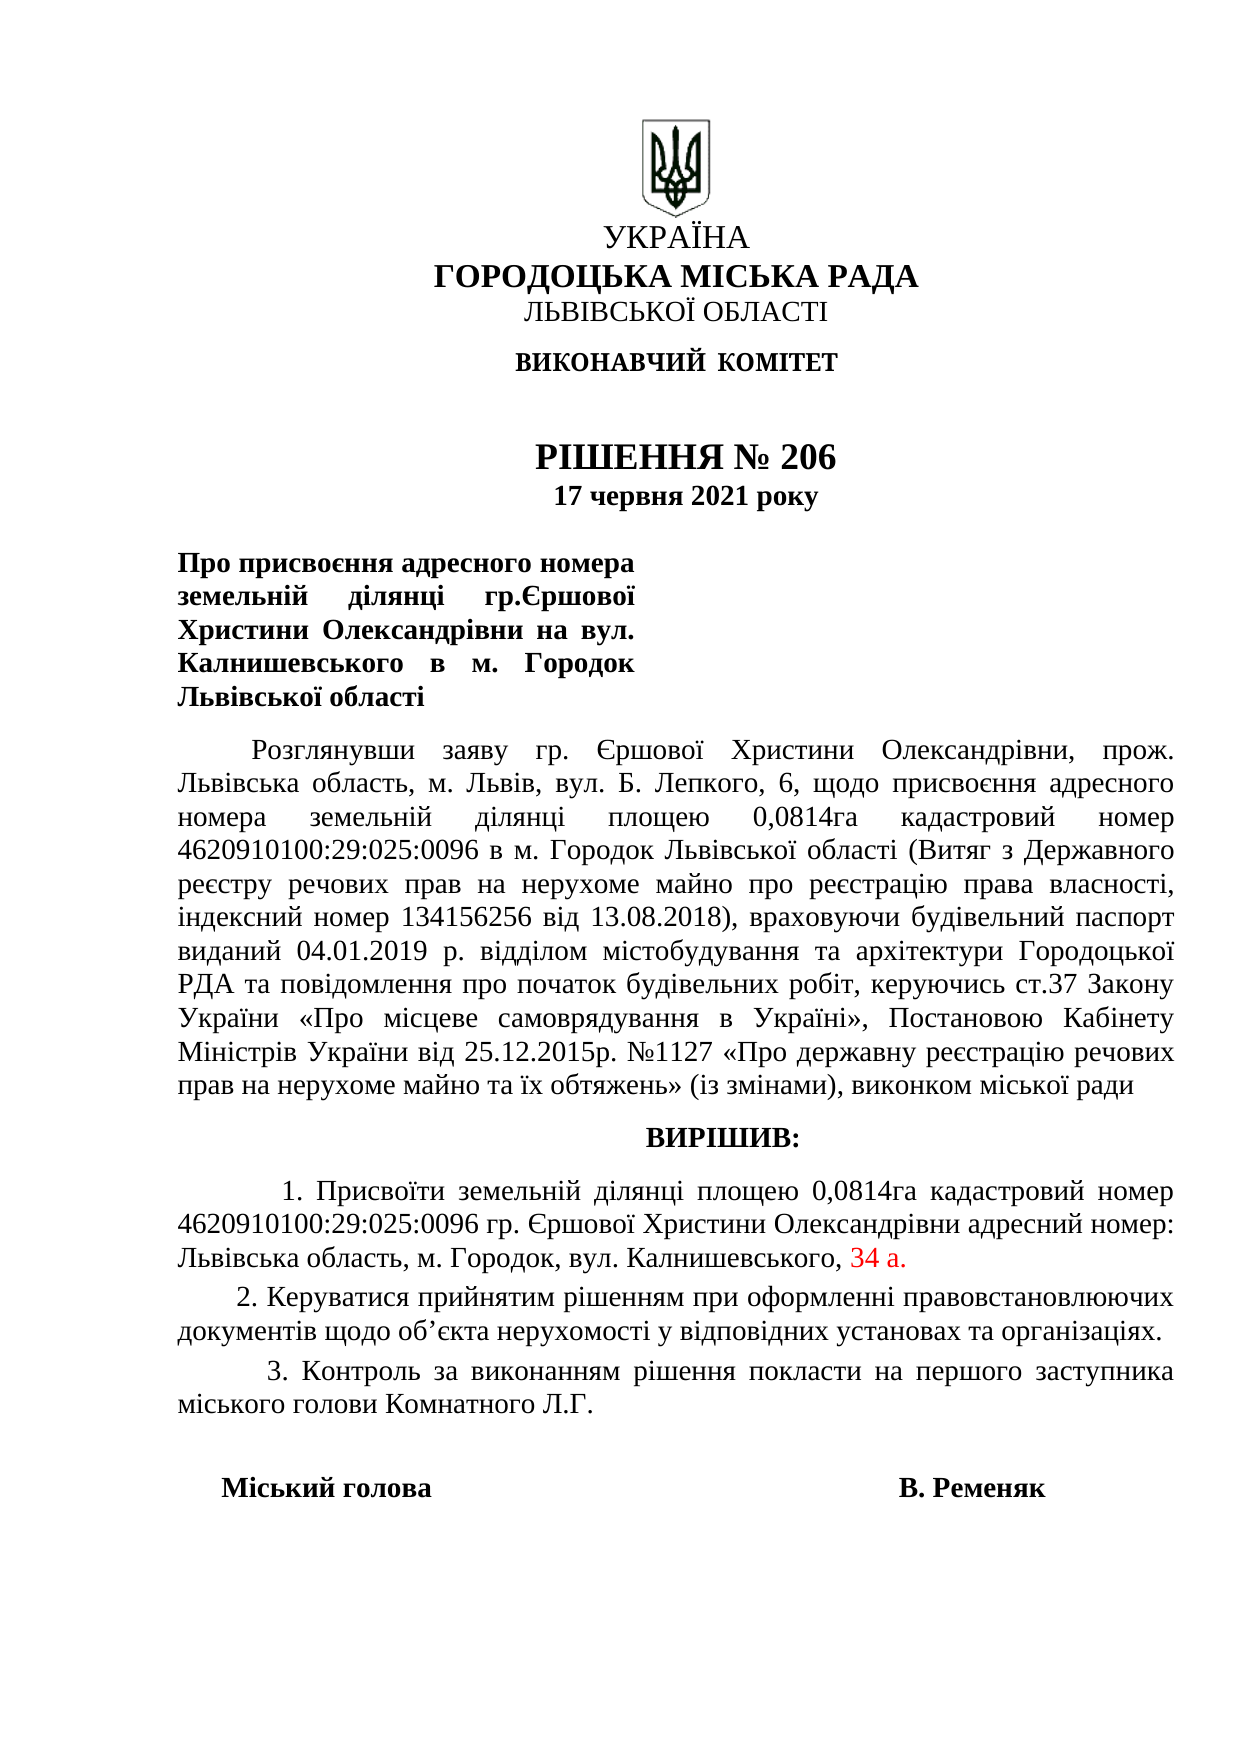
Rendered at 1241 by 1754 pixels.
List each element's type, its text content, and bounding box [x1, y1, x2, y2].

text ВИРІШИВ: [177, 1120, 1175, 1153]
subtitle ВИКОНАВЧИЙ КОМІТЕТ [177, 348, 1175, 377]
text ЛЬВІВСЬКОЇ ОБЛАСТІ [177, 294, 1175, 328]
text Про присвоєння адресного номера земельній ділянці гр.Єршової Христини Олександрівни на вул. Калнишевського в м. Городок Львівської області [177, 545, 635, 713]
text РІШЕННЯ № 206 [177, 435, 1194, 478]
text Розглянувши заяву гр. Єршової Христини Олександрівни, прож. Львівська область, м. Львів, вул. Б. Лепкого, 6, щодо присвоєння адресного номера земельній ділянці площею 0,0814га кадастровий номер 4620910100:29:025:0096 в м. Городок Львівської області (Витяг з Державного реєстру речових прав на нерухоме майно про реєстрацію права власності, індексний номер 134156256 від 13.08.2018), враховуючи будівельний паспорт виданий 04.01.2019 р. відділом містобудування та архітектури Городоцької РДА та повідомлення про початок будівельних робіт, керуючись ст.37 Закону України «Про місцеве самоврядування в Україні», Постановою Кабінету Міністрів України від 25.12.2015р. №1127 «Про державну реєстрацію речових прав на нерухоме майно та їх обтяжень» (із змінами), виконком міської ради [177, 732, 1175, 1101]
text УКРАЇНА [177, 217, 1175, 256]
picture [641, 118, 712, 218]
text ГОРОДОЦЬКА МІСЬКА РАДА [177, 256, 1175, 294]
text Міський голова В. Ременяк [177, 1470, 1175, 1503]
text 17 червня 2021 року [177, 478, 1194, 511]
text 2. Керуватися прийнятим рішенням при оформленні правовстановлюючих документів щодо об’єкта нерухомості у відповідних установах та організаціях. [177, 1279, 1175, 1347]
text 3. Контроль за виконанням рішення покласти на першого заступника міського голови Комнатного Л.Г. [177, 1353, 1175, 1420]
text 1. Присвоїти земельній ділянці площею 0,0814га кадастровий номер 4620910100:29:025:0096 гр. Єршової Христини Олександрівни адресний номер: Львівська область, м. Городок, вул. Калнишевського, 34 а. [177, 1173, 1175, 1273]
